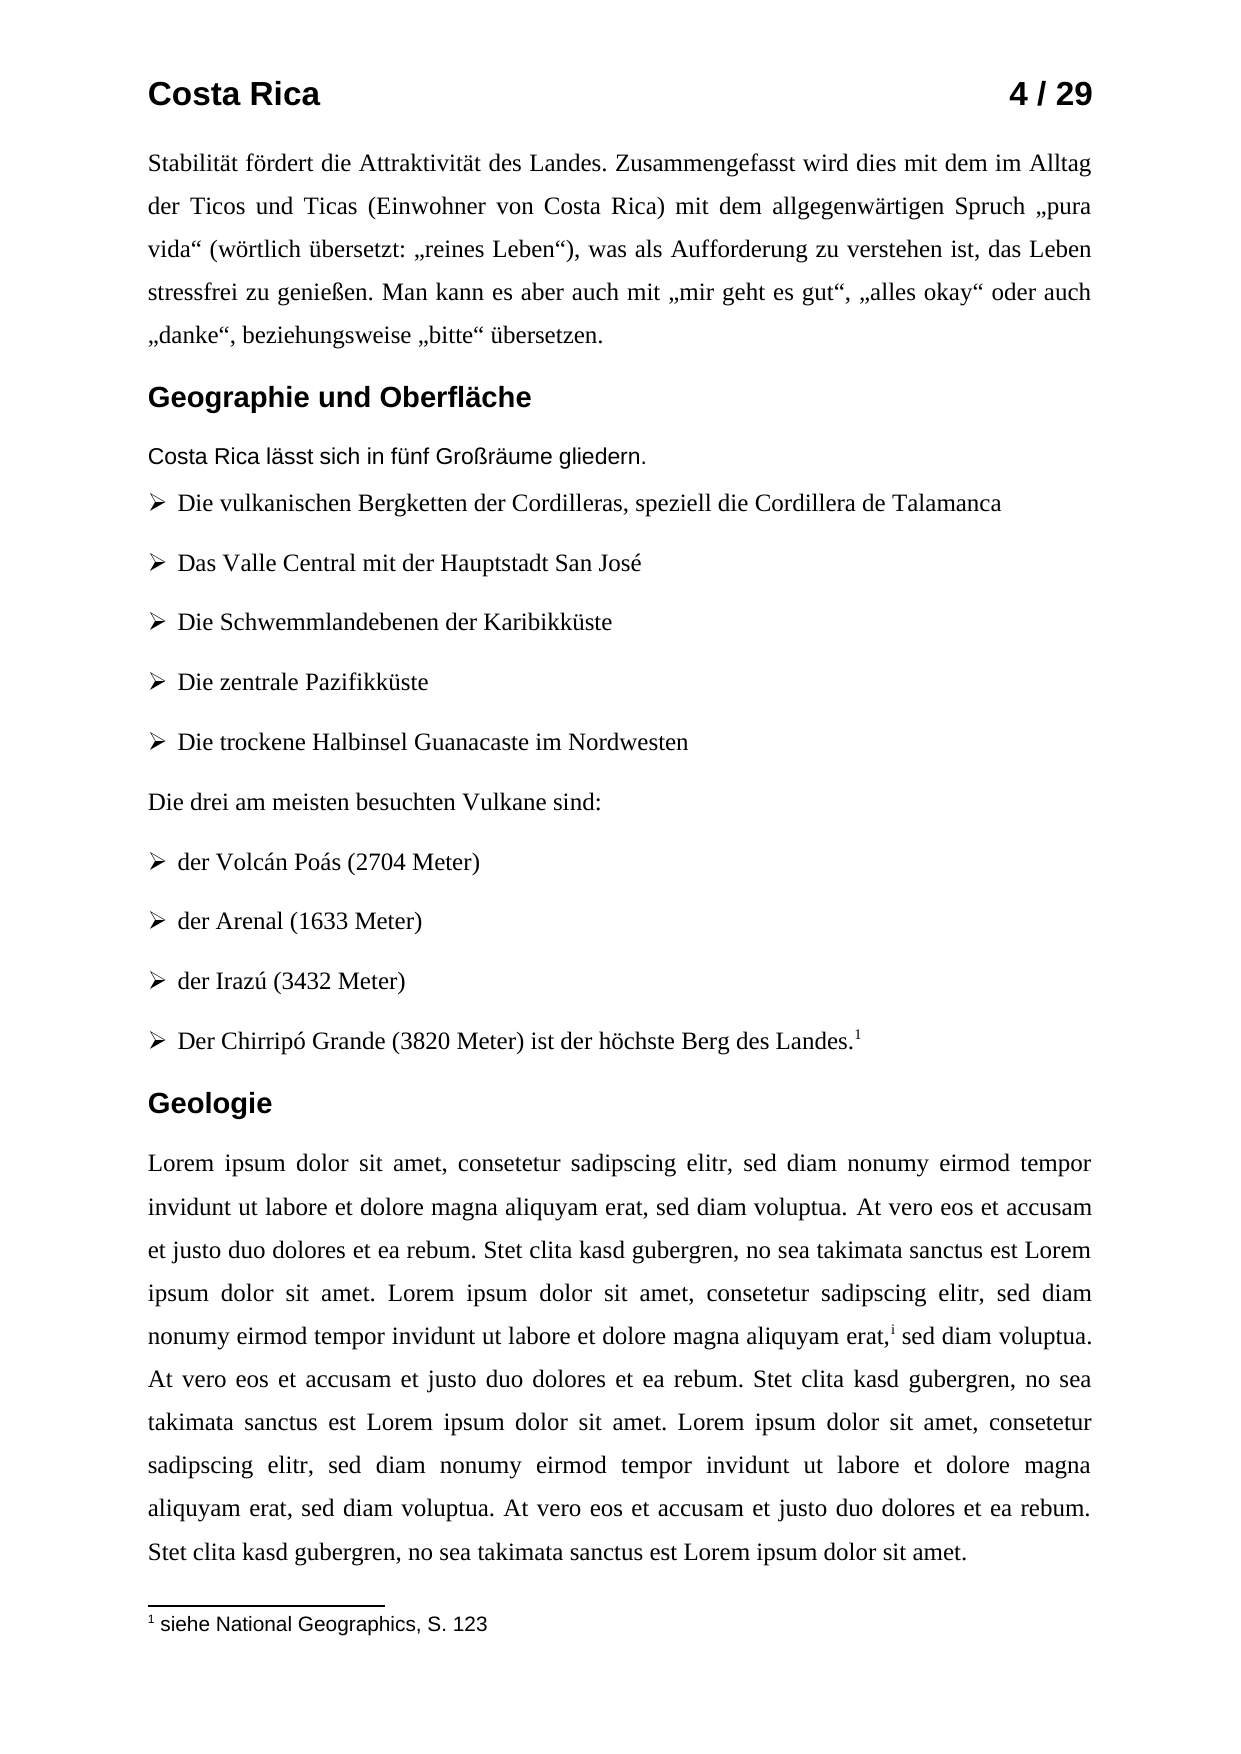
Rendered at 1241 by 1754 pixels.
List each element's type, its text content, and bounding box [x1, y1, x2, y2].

list Die Schwemmlandebenen der Karibikküste [148, 607, 1093, 636]
text Lorem ipsum dolor sit amet, consetetur sadipscing elitr, sed diam nonumy eirmod tempor invidunt ut labore et dolore magna aliquyam erat, sed diam voluptua. At vero eos et accusam et justo duo dolores et ea rebum. Stet clita kasd gubergren, no sea takimata sanctus est Lorem ipsum dolor sit amet. Lorem ipsum dolor sit amet, consetetur sadipscing elitr, sed diam nonumy eirmod tempor invidunt ut labore et dolore magna aliquyam erat, sed diam voluptua. At vero eos et accusam et justo duo dolores et ea rebum. Stet clita kasd gubergren, no sea takimata sanctus est Lorem ipsum dolor sit amet. Lorem ipsum dolor sit amet, consetetur sadipscing elitr, sed diam nonumy eirmod tempor invidunt ut labore et dolore magna aliquyam erat, sed diam voluptua. At vero eos et accusam et justo duo dolores et ea rebum. Stet clita kasd gubergren, no sea takimata sanctus est Lorem ipsum dolor sit amet. [148, 1148, 1093, 1565]
subtitle Geographie und Oberfläche [148, 380, 1093, 413]
list Die zentrale Pazifikküste [148, 667, 1093, 696]
text Die drei am meisten besuchten Vulkane sind: [148, 787, 1093, 816]
list der Irazú (3432 Meter) [148, 966, 1093, 995]
list Das Valle Central mit der Hauptstadt San José [148, 548, 1093, 576]
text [148, 148, 1093, 349]
subtitle Geologie [148, 1086, 1093, 1119]
text Costa Rica lässt sich in fünf Großräume gliedern. [148, 443, 1093, 469]
list der Arenal (1633 Meter) [148, 906, 1093, 935]
list der Volcán Poás (2704 Meter) [148, 847, 1093, 875]
list Die vulkanischen Bergketten der Cordilleras, speziell die Cordillera de Talamanca [148, 488, 1093, 517]
list Die trockene Halbinsel Guanacaste im Nordwesten [148, 727, 1093, 756]
list Der Chirripó Grande (3820 Meter) ist der höchste Berg des Landes. [148, 1026, 1093, 1055]
